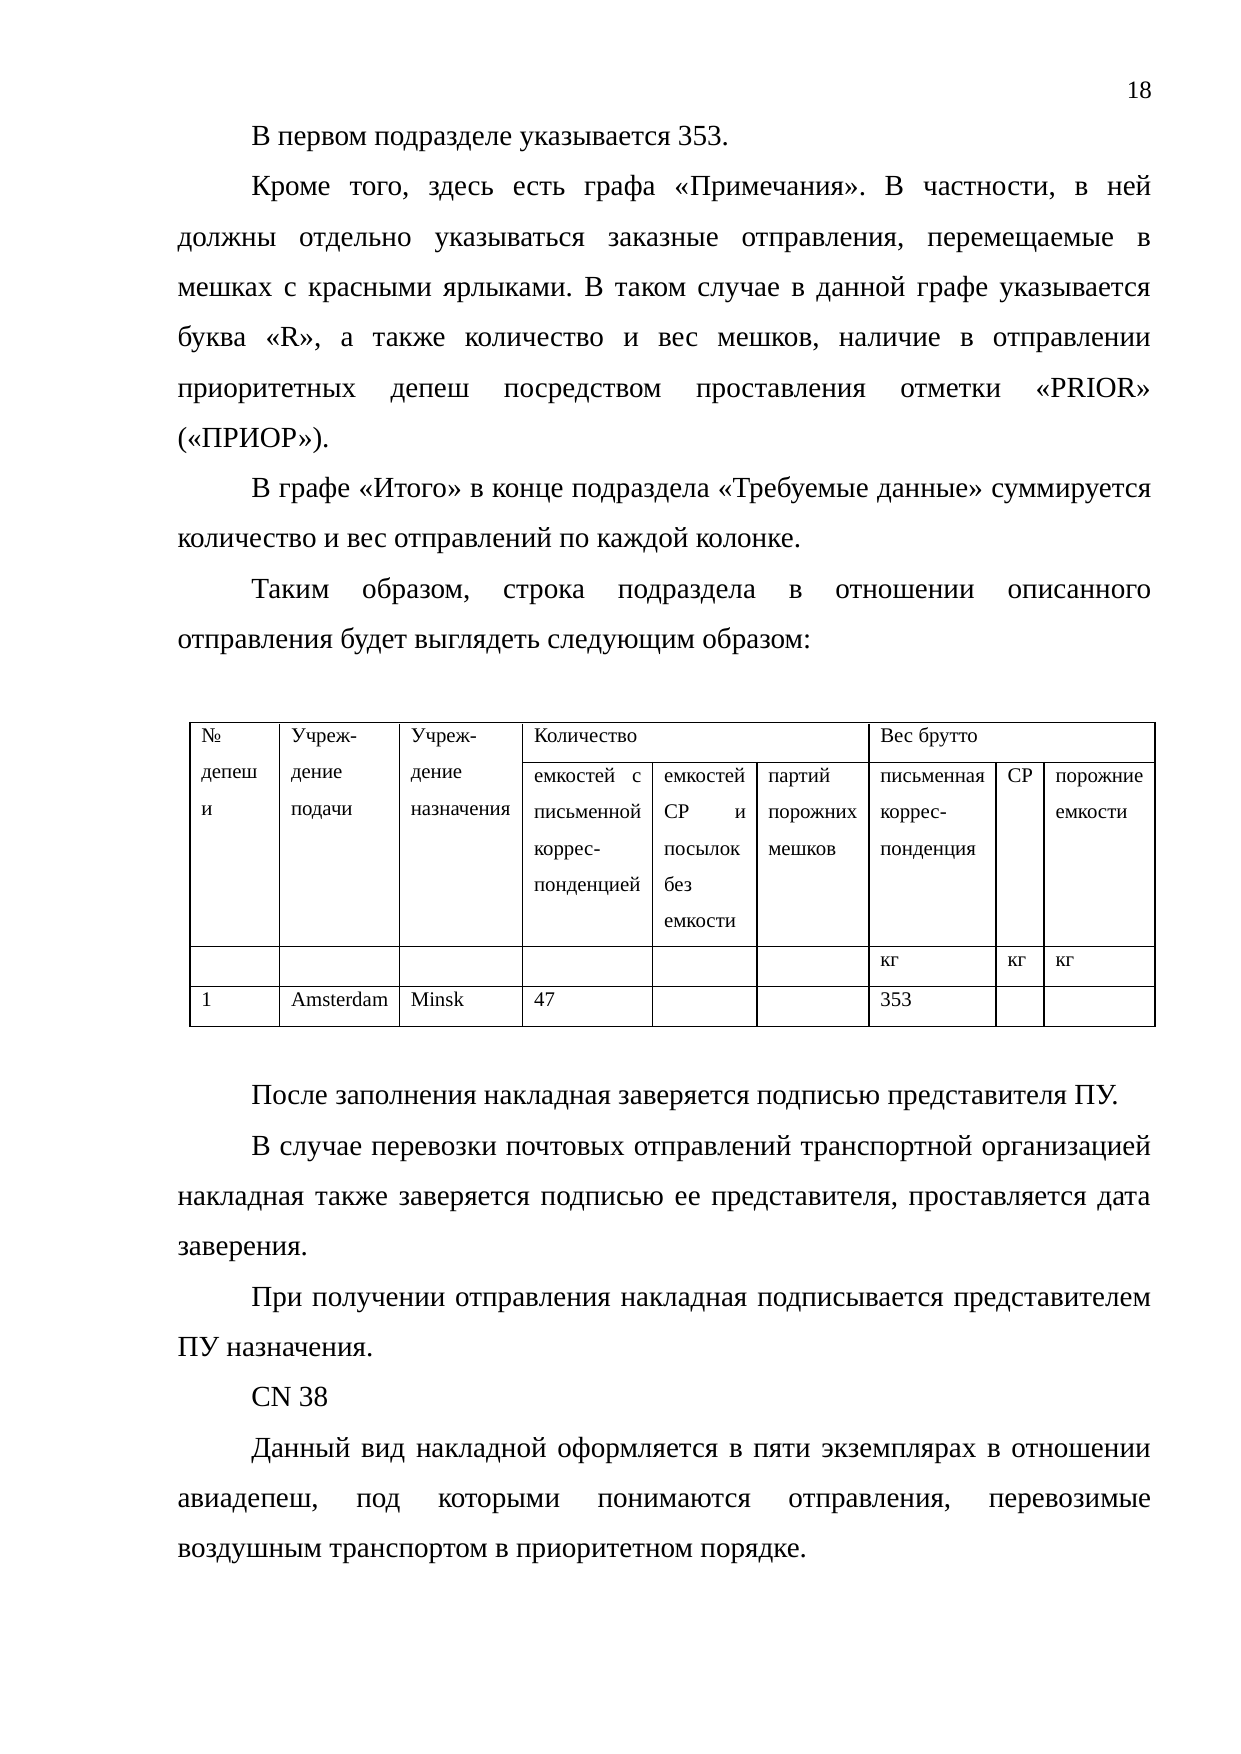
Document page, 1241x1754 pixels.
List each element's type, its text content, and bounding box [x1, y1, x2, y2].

table_header Учреж-дение назначения [400, 723, 522, 946]
table_header Количество [523, 723, 869, 762]
table_cell [191, 947, 279, 986]
table_cell СР [997, 763, 1043, 946]
table_cell 1 [191, 987, 279, 1026]
table_cell 47 [523, 987, 652, 1026]
table_cell кг [870, 947, 995, 986]
table_cell [653, 947, 756, 986]
text Данный вид накладной оформляется в пяти экземплярах в отношении авиадепеш, под которыми понимаются отправления, перевозимые воздушным транспортом в приоритетном порядке. [177, 1430, 1152, 1564]
text Таким образом, строка подраздела в отношении описанного отправления будет выглядеть следующим образом: [177, 571, 1152, 655]
table_cell партий порожних мешков [758, 763, 868, 946]
table_header Учреж-дение подачи [280, 723, 399, 946]
table_cell [1045, 987, 1154, 1026]
table_cell 353 [870, 987, 995, 1026]
table_cell Amsterdam [280, 987, 399, 1026]
text После заполнения накладная заверяется подписью представителя ПУ. [177, 1077, 1152, 1111]
table_cell кг [997, 947, 1043, 986]
table_cell [997, 987, 1043, 1026]
table_cell [400, 947, 522, 986]
table_cell емкостей с письменной коррес-понденцией [523, 763, 652, 946]
table_cell письменная коррес-понденция [870, 763, 995, 946]
text В случае перевозки почтовых отправлений транспортной организацией накладная также заверяется подписью ее представителя, проставляется дата заверения. [177, 1128, 1152, 1262]
table_cell порожние емкости [1045, 763, 1154, 946]
table_cell [523, 947, 652, 986]
text CN 38 [177, 1379, 1152, 1413]
text В первом подразделе указывается 353. [177, 118, 1152, 152]
table_header Вес брутто [870, 723, 1154, 762]
table_cell [653, 987, 756, 1026]
table_cell Minsk [400, 987, 522, 1026]
text Кроме того, здесь есть графа «Примечания». В частности, в ней должны отдельно указываться заказные отправления, перемещаемые в мешках с красными ярлыками. В таком случае в данной графе указывается буква «R», а также количество и вес мешков, наличие в отправлении приоритетных депеш посредством проставления отметки «PRIOR» («ПРИОР»). [177, 168, 1152, 453]
table_cell кг [1045, 947, 1154, 986]
table_header № депеши [191, 723, 279, 946]
text В графе «Итого» в конце подраздела «Требуемые данные» суммируется количество и вес отправлений по каждой колонке. [177, 470, 1152, 554]
table_cell емкостей СР и посылок без емкости [653, 763, 756, 946]
table_cell [758, 987, 868, 1026]
text При получении отправления накладная подписывается представителем ПУ назначения. [177, 1279, 1152, 1363]
table_cell [758, 947, 868, 986]
table_cell [280, 947, 399, 986]
